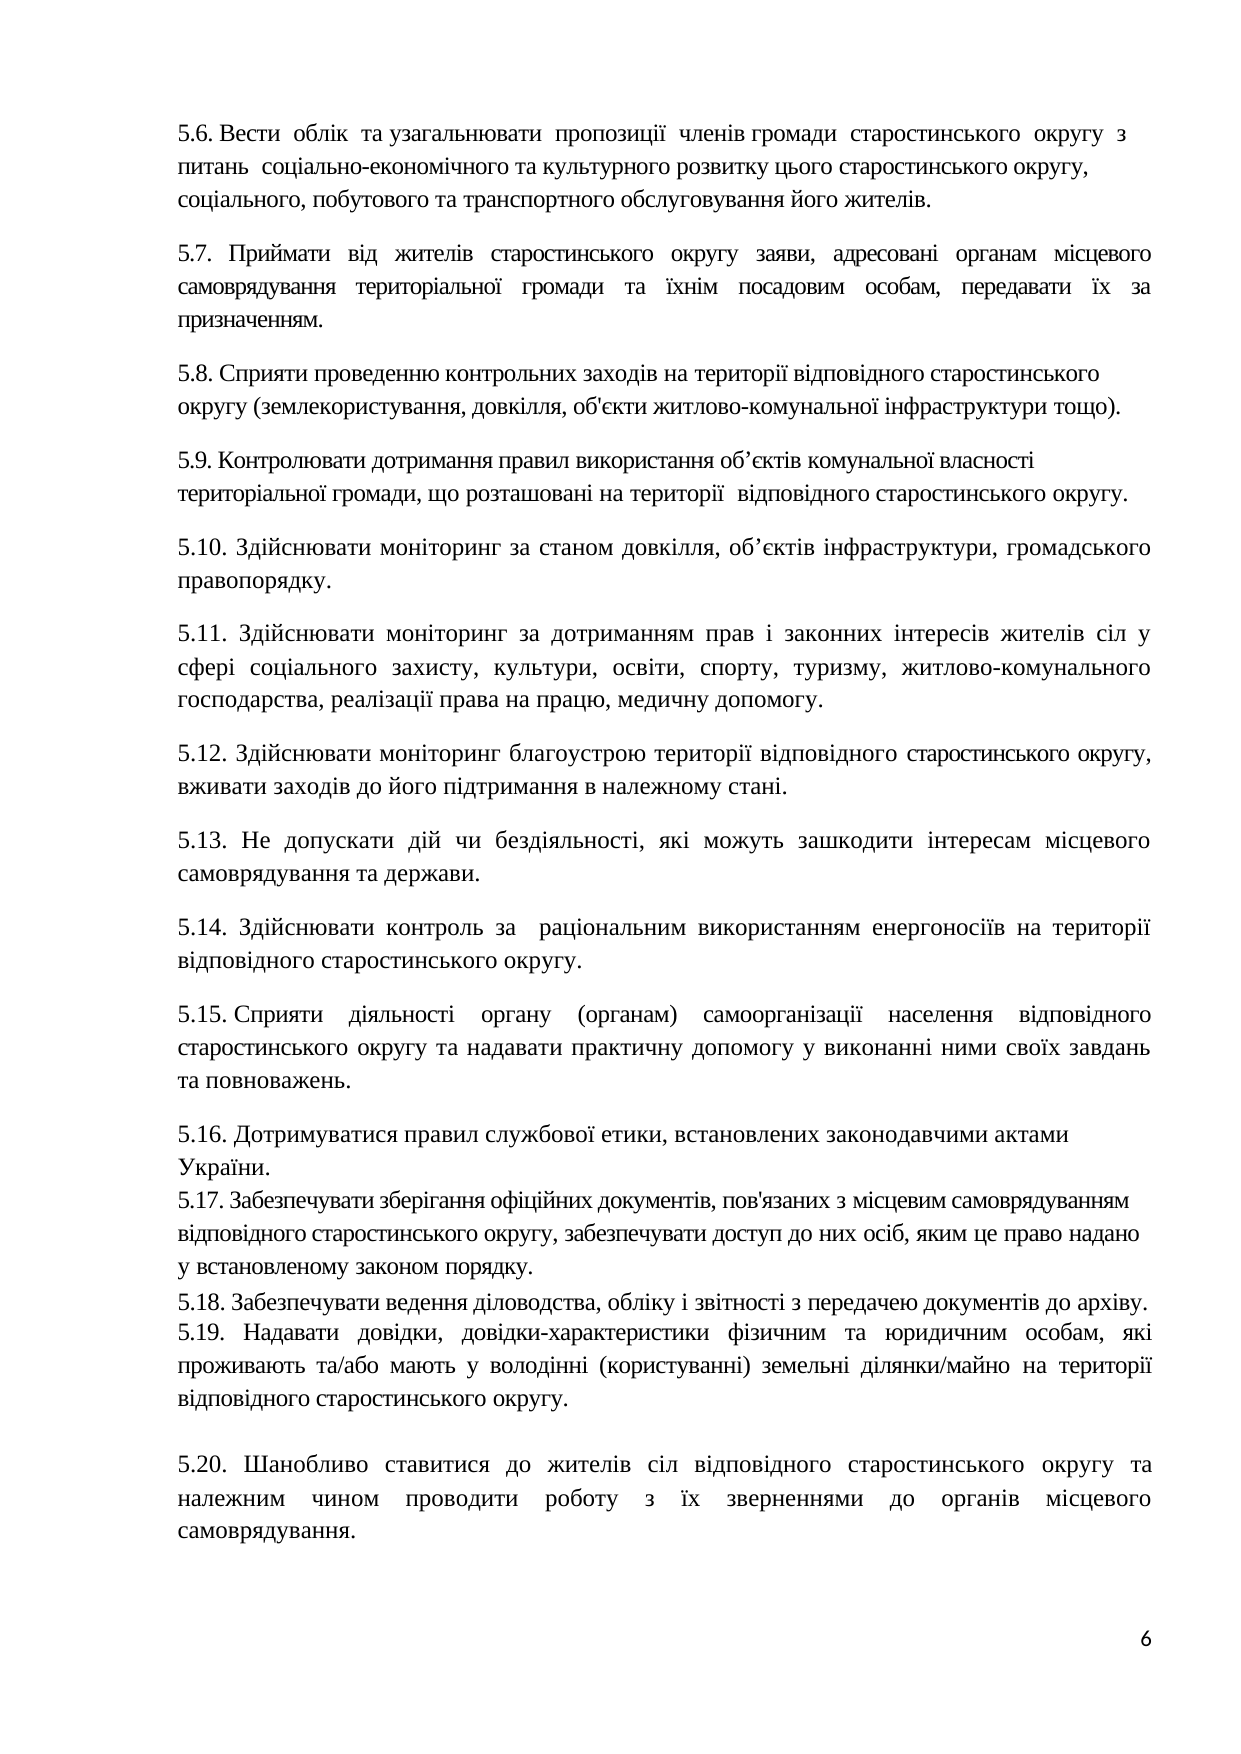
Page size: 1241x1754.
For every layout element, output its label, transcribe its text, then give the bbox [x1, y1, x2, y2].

text 5.6. Вести облік та узагальнювати пропозиції членів громади старостинського округу з питань соціально-економічного та культурного розвитку цього старостинського округу, соціального, побутового та транспортного обслуговування його жителів. [177, 118, 1152, 213]
text 5.13. Не допускати дій чи бездіяльності, які можуть зашкодити інтересам місцевого самоврядування та держави. [177, 825, 1152, 887]
list 5.19. Надавати довідки, довідки-характеристики фізичним та юридичним особам, які проживають та/або мають у володінні (користуванні) земельні ділянки/майно на території відповідного старостинського округу. [177, 1317, 1152, 1412]
list 5.17. Забезпечувати зберігання офіційних документів, пов'язаних з місцевим самоврядуванням відповідного старостинського округу, забезпечувати доступ до них осіб, яким це право надано у встановленому законом порядку. [177, 1185, 1152, 1280]
text 5.9. Контролювати дотримання правил використання об’єктів комунальної власності територіальної громади, що розташовані на території відповідного старостинського округу. [177, 445, 1152, 507]
text 5.8. Сприяти проведенню контрольних заходів на території відповідного старостинського округу (землекористування, довкілля, об'єкти житлово-комунальної інфраструктури тощо). [177, 358, 1152, 420]
text 5.11. Здійснювати моніторинг за дотриманням прав і законних інтересів жителів сіл у сфері соціального захисту, культури, освіти, спорту, туризму, житлово-комунального господарства, реалізації права на працю, медичну допомогу. [177, 618, 1152, 713]
list 5.18. Забезпечувати ведення діловодства, обліку і звітності з передачею документів до архіву. [177, 1284, 1152, 1317]
text 5.14. Здійснювати контроль за раціональним використанням енергоносіїв на території відповідного старостинського округу. [177, 912, 1152, 974]
text 5.12. Здійснювати моніторинг благоустрою території відповідного старостинського округу, вживати заходів до його підтримання в належному стані. [177, 738, 1152, 800]
list 5.20. Шанобливо ставитися до жителів сіл відповідного старостинського округу та належним чином проводити роботу з їх зверненнями до органів місцевого самоврядування. [177, 1449, 1152, 1544]
text 5.15. Сприяти діяльності органу (органам) самоорганізації населення відповідного старостинського округу та надавати практичну допомогу у виконанні ними своїх завдань та повноважень. [177, 999, 1152, 1094]
list 5.16. Дотримуватися правил службової етики, встановлених законодавчими актами України. [177, 1119, 1152, 1181]
text 5.10. Здійснювати моніторинг за станом довкілля, об’єктів інфраструктури, громадського правопорядку. [177, 532, 1152, 593]
text 5.7. Приймати від жителів старостинського округу заяви, адресовані органам місцевого самоврядування територіальної громади та їхнім посадовим особам, передавати їх за призначенням. [177, 238, 1152, 333]
